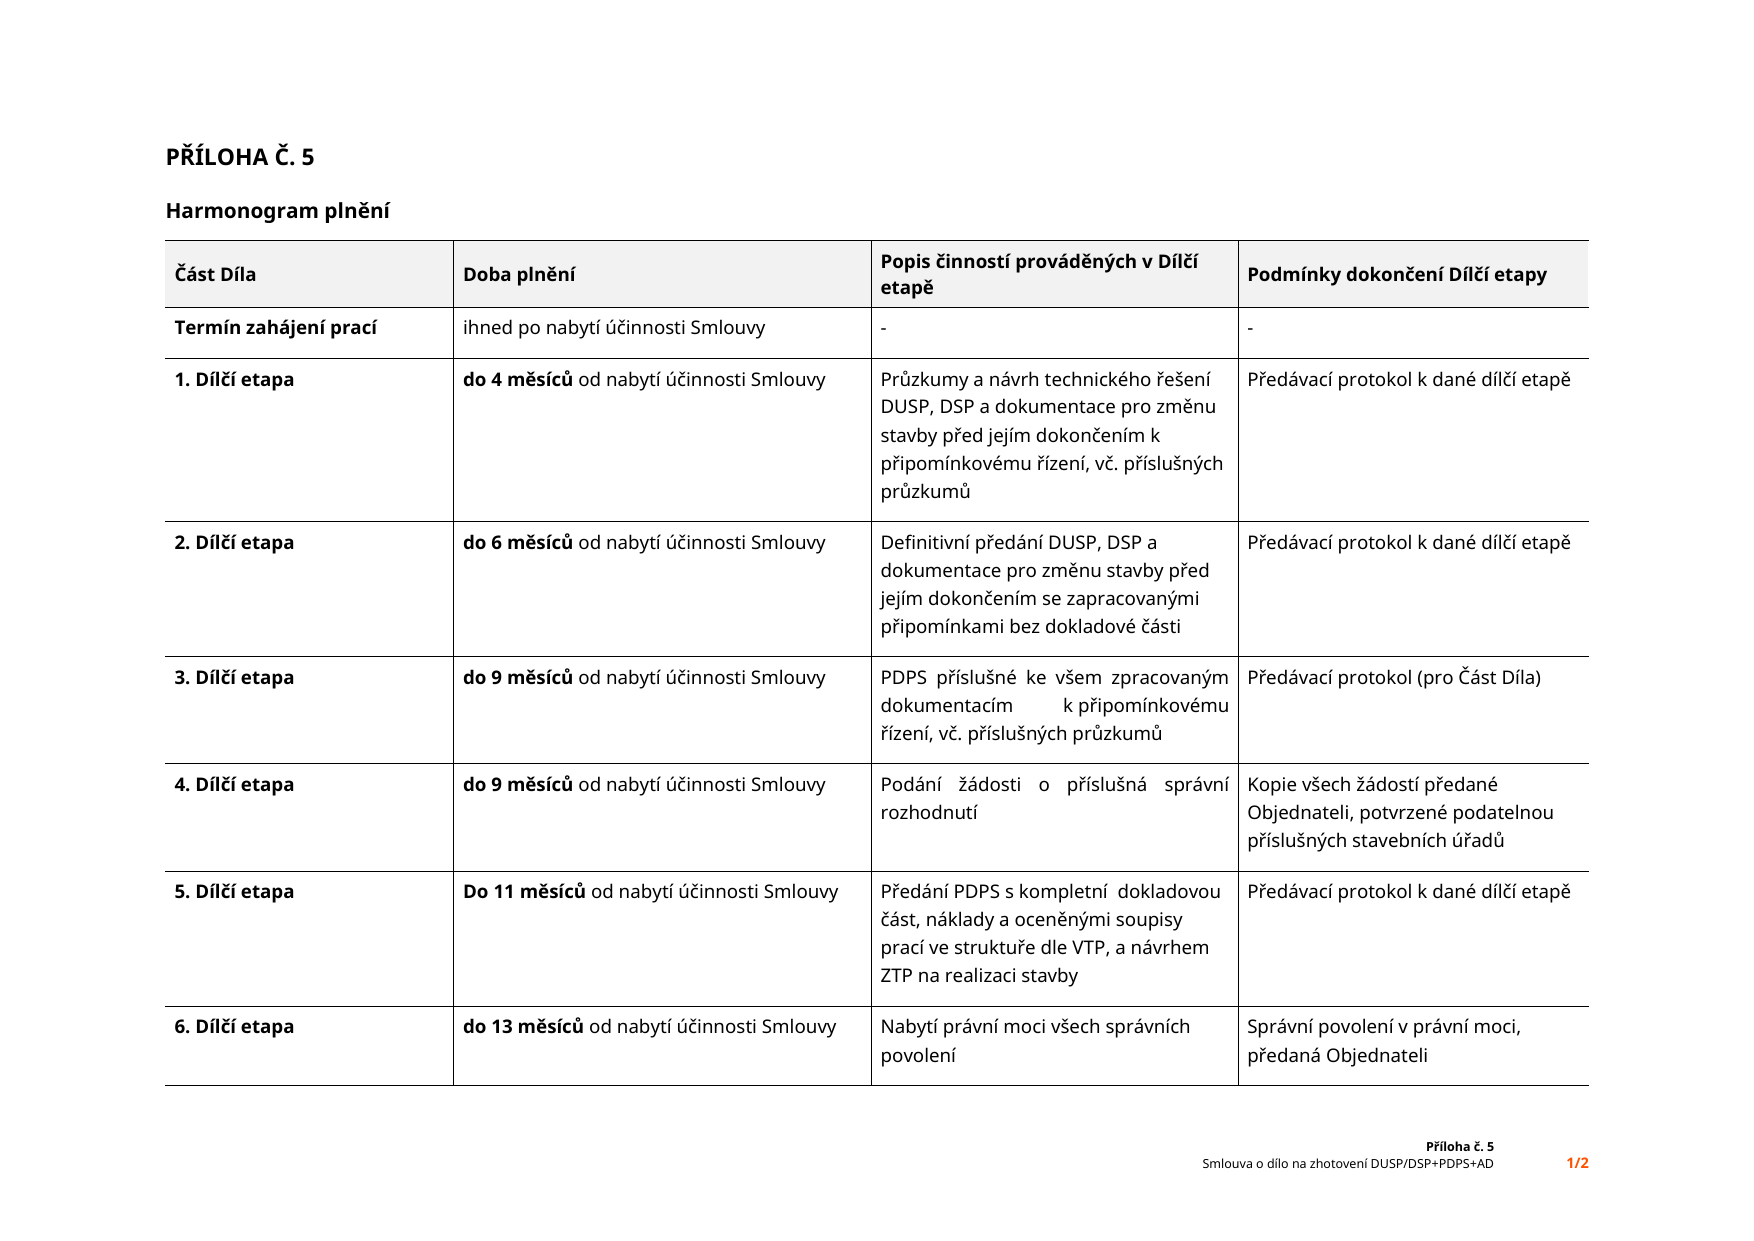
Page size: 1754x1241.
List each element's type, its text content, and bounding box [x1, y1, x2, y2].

table_cell 5. Dílčí etapa [165, 872, 453, 1006]
table_cell Předávací protokol k dané dílčí etapě [1239, 522, 1588, 656]
table_cell Předávací protokol k dané dílčí etapě [1239, 872, 1588, 1006]
table_header Podmínky dokončení Dílčí etapy [1239, 241, 1588, 307]
table_cell Podání žádosti o příslušná správní rozhodnutí [872, 764, 1238, 871]
table_cell PDPS příslušné ke všem zpracovaným dokumentacím k připomínkovému řízení, vč. příslušných průzkumů [872, 657, 1238, 763]
table_cell do 9 měsíců od nabytí účinnosti Smlouvy [454, 657, 871, 763]
table_cell ihned po nabytí účinnosti Smlouvy [454, 308, 871, 358]
table_header Část Díla [165, 241, 453, 307]
table_cell 4. Dílčí etapa [165, 764, 453, 871]
table_cell Předání PDPS s kompletní dokladovou část, náklady a oceněnými soupisy prací ve struktuře dle VTP, a návrhem ZTP na realizaci stavby [872, 872, 1238, 1006]
table_cell do 13 měsíců od nabytí účinnosti Smlouvy [454, 1007, 871, 1085]
table_cell do 4 měsíců od nabytí účinnosti Smlouvy [454, 359, 871, 521]
table_header Doba plnění [454, 241, 871, 307]
text Příloha č. 5 [165, 141, 1588, 173]
table_cell - [1239, 308, 1588, 358]
text Harmonogram plnění [165, 197, 1588, 225]
table_cell do 9 měsíců od nabytí účinnosti Smlouvy [454, 764, 871, 871]
table_header Popis činností prováděných v Dílčí etapě [872, 241, 1238, 307]
table_cell Do 11 měsíců od nabytí účinnosti Smlouvy [454, 872, 871, 1006]
table_cell 3. Dílčí etapa [165, 657, 453, 763]
table_cell do 6 měsíců od nabytí účinnosti Smlouvy [454, 522, 871, 656]
table_cell 6. Dílčí etapa [165, 1007, 453, 1085]
table_cell 2. Dílčí etapa [165, 522, 453, 656]
table_cell Předávací protokol (pro Část Díla) [1239, 657, 1588, 763]
table_cell Definitivní předání DUSP, DSP a dokumentace pro změnu stavby před jejím dokončením se zapracovanými připomínkami bez dokladové části [872, 522, 1238, 656]
table_cell - [872, 308, 1238, 358]
table_cell Kopie všech žádostí předané Objednateli, potvrzené podatelnou příslušných stavebních úřadů [1239, 764, 1588, 871]
table_cell Nabytí právní moci všech správních povolení [872, 1007, 1238, 1085]
table_cell 1. Dílčí etapa [165, 359, 453, 521]
table_cell Průzkumy a návrh technického řešení DUSP, DSP a dokumentace pro změnu stavby před jejím dokončením k připomínkovému řízení, vč. příslušných průzkumů [872, 359, 1238, 521]
table_cell Předávací protokol k dané dílčí etapě [1239, 359, 1588, 521]
table_cell Termín zahájení prací [165, 308, 453, 358]
table_cell Správní povolení v právní moci, předaná Objednateli [1239, 1007, 1588, 1085]
